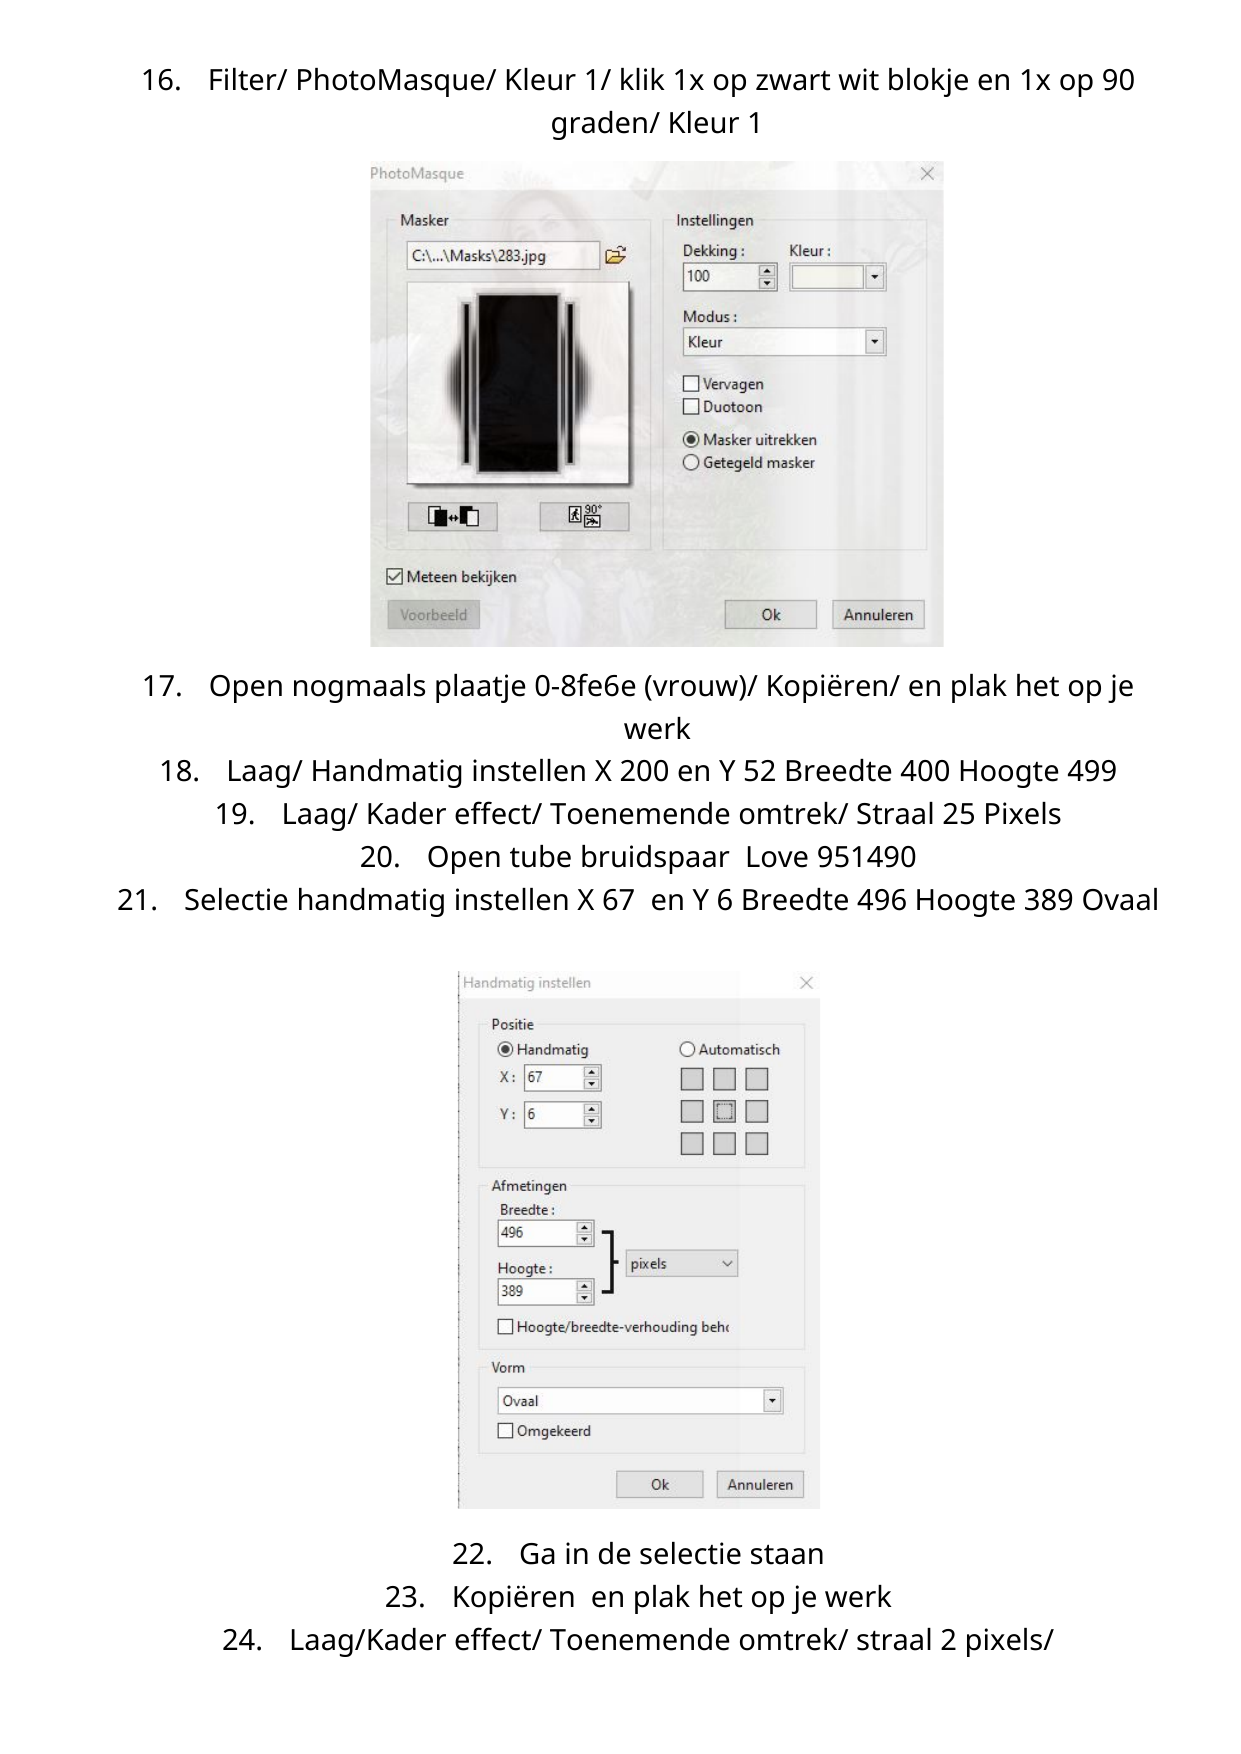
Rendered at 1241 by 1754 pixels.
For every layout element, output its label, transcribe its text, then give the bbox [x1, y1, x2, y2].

list Laag/ Kader effect/ Toenemende omtrek/ Straal 25 Pixels [110, 793, 1167, 833]
list Open tube bruidspaar Love 951490 [110, 836, 1167, 876]
picture [457, 971, 821, 1509]
list Kopiëren en plak het op je werk [110, 1576, 1167, 1616]
list Laag/Kader effect/ Toenemende omtrek/ straal 2 pixels/ [110, 1619, 1167, 1659]
list Ga in de selectie staan [110, 1533, 1167, 1573]
list Laag/ Handmatig instellen X 200 en Y 52 Breedte 400 Hoogte 499 [110, 751, 1167, 790]
list Open nogmaals plaatje 0-8fe6e (vrouw)/ Kopiëren/ en plak het op je werk [110, 665, 1167, 748]
list Selectie handmatig instellen X 67 en Y 6 Breedte 496 Hoogte 389 Ovaal [110, 879, 1167, 919]
picture [370, 161, 944, 647]
list Filter/ PhotoMasque/ Kleur 1/ klik 1x op zwart wit blokje en 1x op 90 graden/ Kleur 1 [110, 59, 1167, 142]
